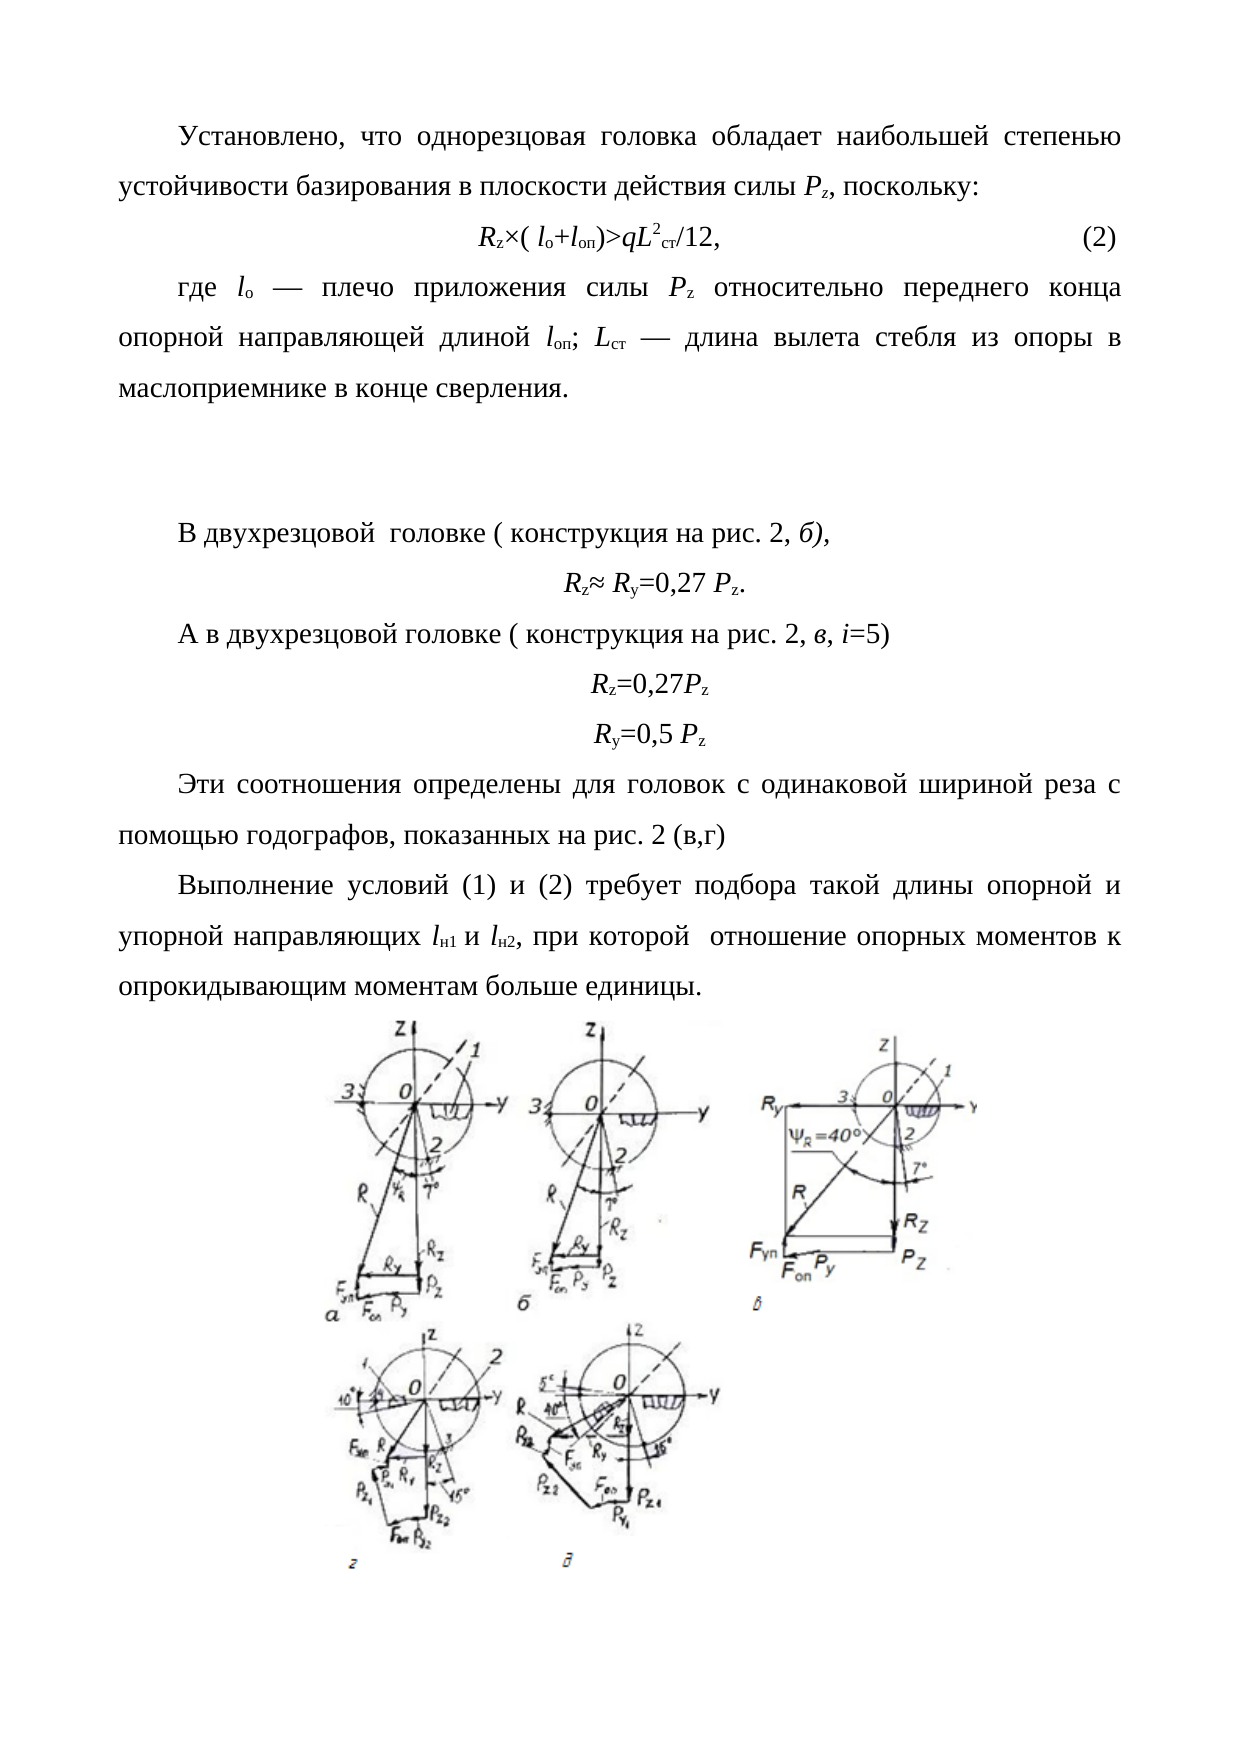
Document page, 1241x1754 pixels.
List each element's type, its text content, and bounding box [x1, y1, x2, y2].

picture [322, 1018, 977, 1622]
text А в двухрезцовой головке ( конструкция на рис. 2, в, i=5) [118, 616, 1122, 649]
text Rz=0,27Pz [118, 666, 1122, 699]
text где lo — плечо приложения силы Pz относительно переднего конца опорной направляющей длиной lоп; Lcт — длина вылета стебля из опоры в маслоприемнике в конце сверления. [118, 269, 1122, 403]
text В двухрезцовой головке ( конструкция на рис. 2, б), [118, 515, 1122, 549]
text Rz≈ Rу=0,27 Pz. [118, 565, 1122, 599]
text Эти соотношения определены для головок с одинаковой шириной реза с помощью годографов, показанных на рис. 2 (в,г) [118, 767, 1122, 851]
text Rz×( lo+lоп)>qL2cт/12, (2) [177, 219, 1122, 252]
text Установлено, что однорезцовая головка обладает наибольшей степенью устойчивости базирования в плоскости действия силы Pz, поскольку: [118, 118, 1122, 202]
text Ry=0,5 Pz [118, 716, 1122, 750]
text Выполнение условий (1) и (2) требует подбора такой длины опорной и упорной направляющих lн1 и lн2, при которой отношение опорных моментов к опрокидывающим моментам больше единицы. [118, 867, 1122, 1001]
